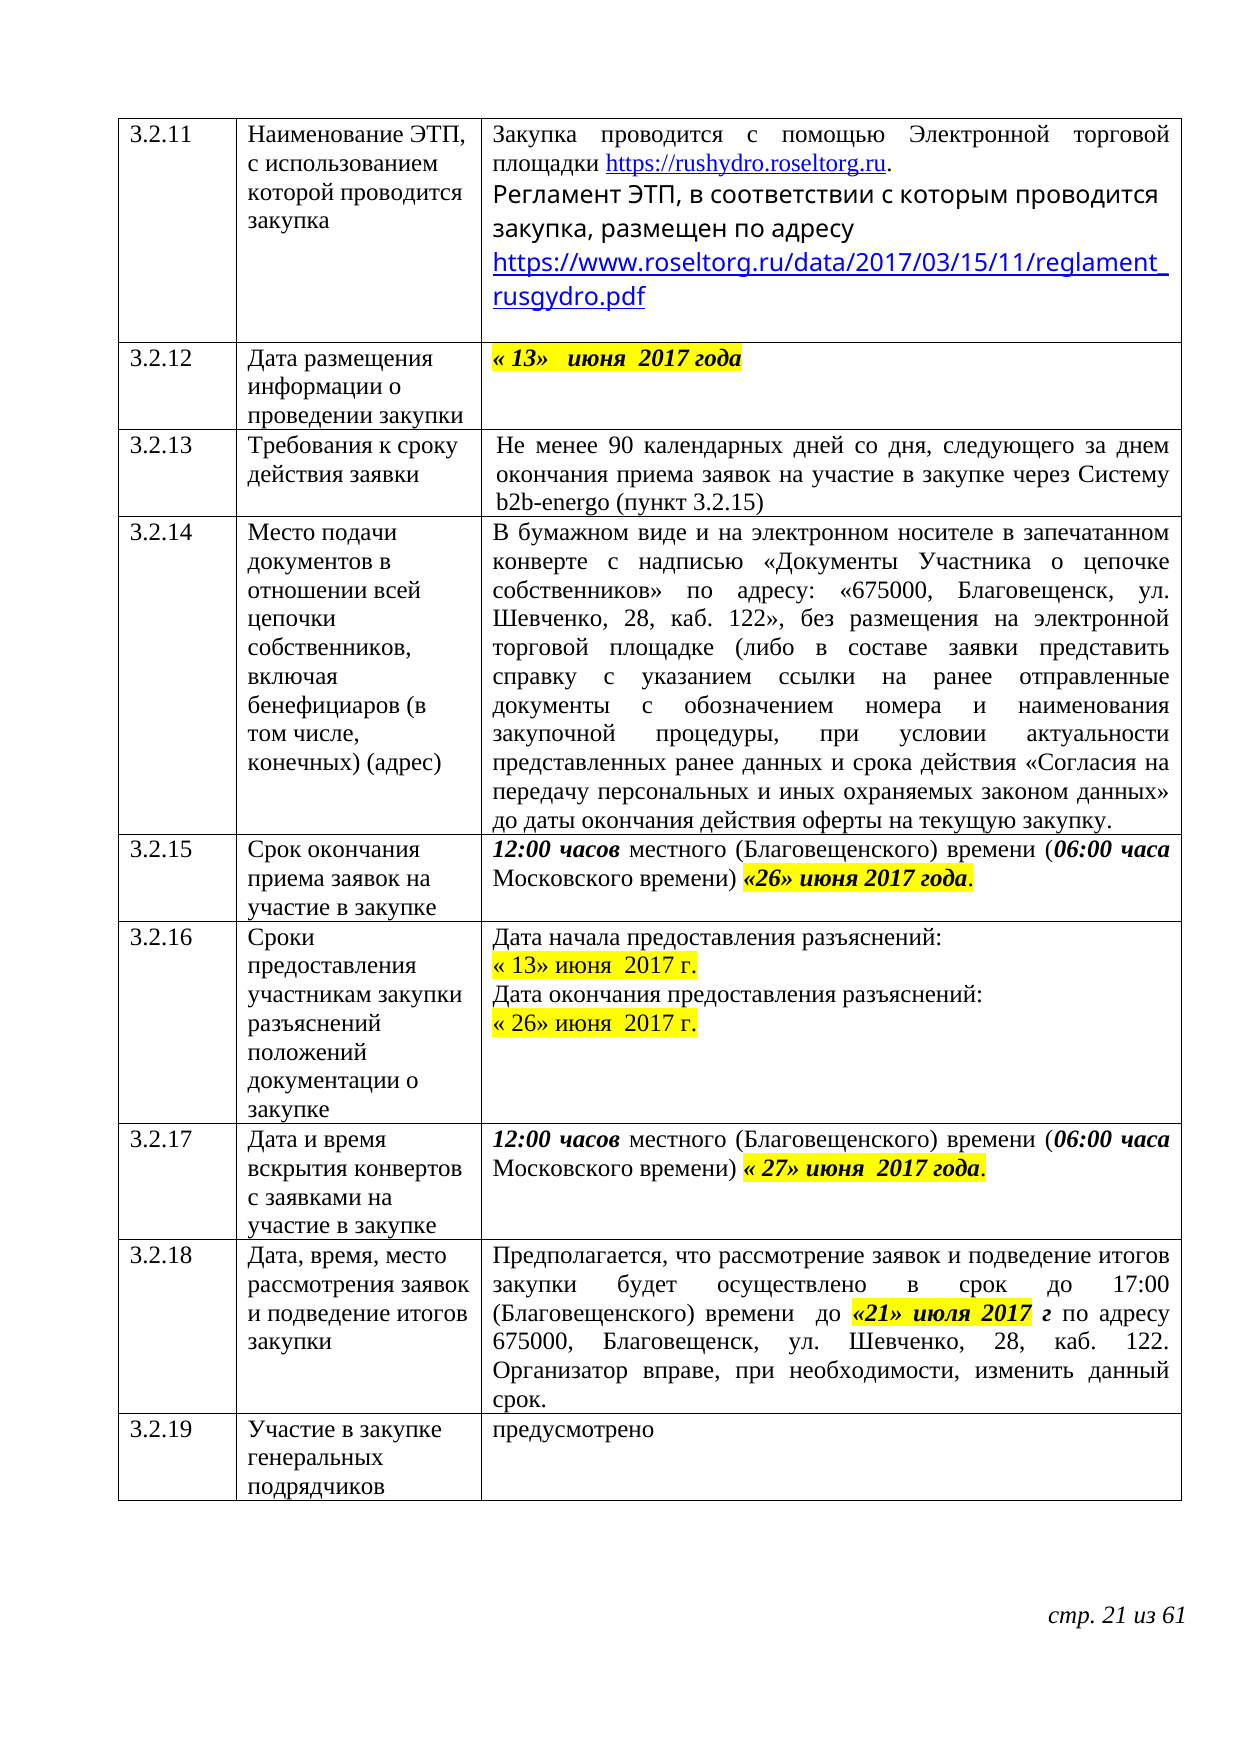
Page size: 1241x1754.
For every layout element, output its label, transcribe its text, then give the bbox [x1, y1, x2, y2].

table_cell [119, 119, 236, 342]
table_cell « 13» июня 2017 года [482, 343, 1181, 429]
table_cell Дата начала предоставления разъяснений: « 13» июня 2017 г. Дата окончания предоставления разъяснений: « 26» июня 2017 г. [482, 922, 1181, 1123]
table_cell Не менее 90 календарных дней со дня, следующего за днем окончания приема заявок на участие в закупке через Систему b2b-energo (пункт 3.2.15) [482, 430, 1181, 516]
table_cell [119, 517, 236, 833]
table_cell [119, 835, 236, 921]
table_cell Участие в закупке генеральных подрядчиков [237, 1414, 481, 1500]
table_cell Дата, время, место рассмотрения заявок и подведение итогов закупки [237, 1240, 481, 1413]
table_cell [119, 1414, 236, 1500]
table_cell В бумажном виде и на электронном носителе в запечатанном конверте с надписью «Документы Участника о цепочке собственников» по адресу: «675000, Благовещенск, ул. Шевченко, 28, каб. 122», без размещения на электронной торговой площадке (либо в составе заявки представить справку с указанием ссылки на ранее отправленные документы с обозначением номера и наименования закупочной процедуры, при условии актуальности представленных ранее данных и срока действия «Согласия на передачу персональных и иных охраняемых законом данных» до даты окончания действия оферты на текущую закупку. [482, 517, 1181, 833]
table_cell Предполагается, что рассмотрение заявок и подведение итогов закупки будет осуществлено в срок до 17:00 (Благовещенского) времени до «21» июля 2017 г по адресу 675000, Благовещенск, ул. Шевченко, 28, каб. 122. Организатор вправе, при необходимости, изменить данный срок. [482, 1240, 1181, 1413]
table_cell [119, 1124, 236, 1239]
table_cell Дата и время вскрытия конвертов с заявками на участие в закупке [237, 1124, 481, 1239]
table_cell [119, 1240, 236, 1413]
table_cell Наименование ЭТП, с использованием которой проводится закупка [237, 119, 481, 342]
table_cell [119, 922, 236, 1123]
table_cell Требования к сроку действия заявки [237, 430, 481, 516]
table_cell Срок окончания приема заявок на участие в закупке [237, 835, 481, 921]
table_cell Сроки предоставления участникам закупки разъяснений положений документации о закупке [237, 922, 481, 1123]
table_cell Закупка проводится с помощью Электронной торговой площадки https://rushydro.roseltorg.ru. Регламент ЭТП, в соответствии с которым проводится закупка, размещен по адресу https://www.roseltorg.ru/data/2017/03/15/11/reglament_rusgydro.pdf [482, 119, 1181, 342]
table_cell 12:00 часов местного (Благовещенского) времени (06емьсот пятьдесят пять тысяч четырестадвести:00 часа Московского времени) « 27» июня 2017 года. [482, 1124, 1181, 1239]
table_cell 12:00 часов местного (Благовещенского) времени (06емьсот пятьдесят пять тысяч четырестадвести:00 часа Московского времени) «26» июня 2017 года. [482, 835, 1181, 921]
table_cell Место подачи документов в отношении всей цепочки собственников, включая бенефициаров (в том числе, конечных) (адрес) [237, 517, 481, 833]
table_cell [119, 343, 236, 429]
table_cell [119, 430, 236, 516]
table_cell предусмотрено [482, 1414, 1181, 1500]
table_cell Дата размещения информации о проведении закупки [237, 343, 481, 429]
